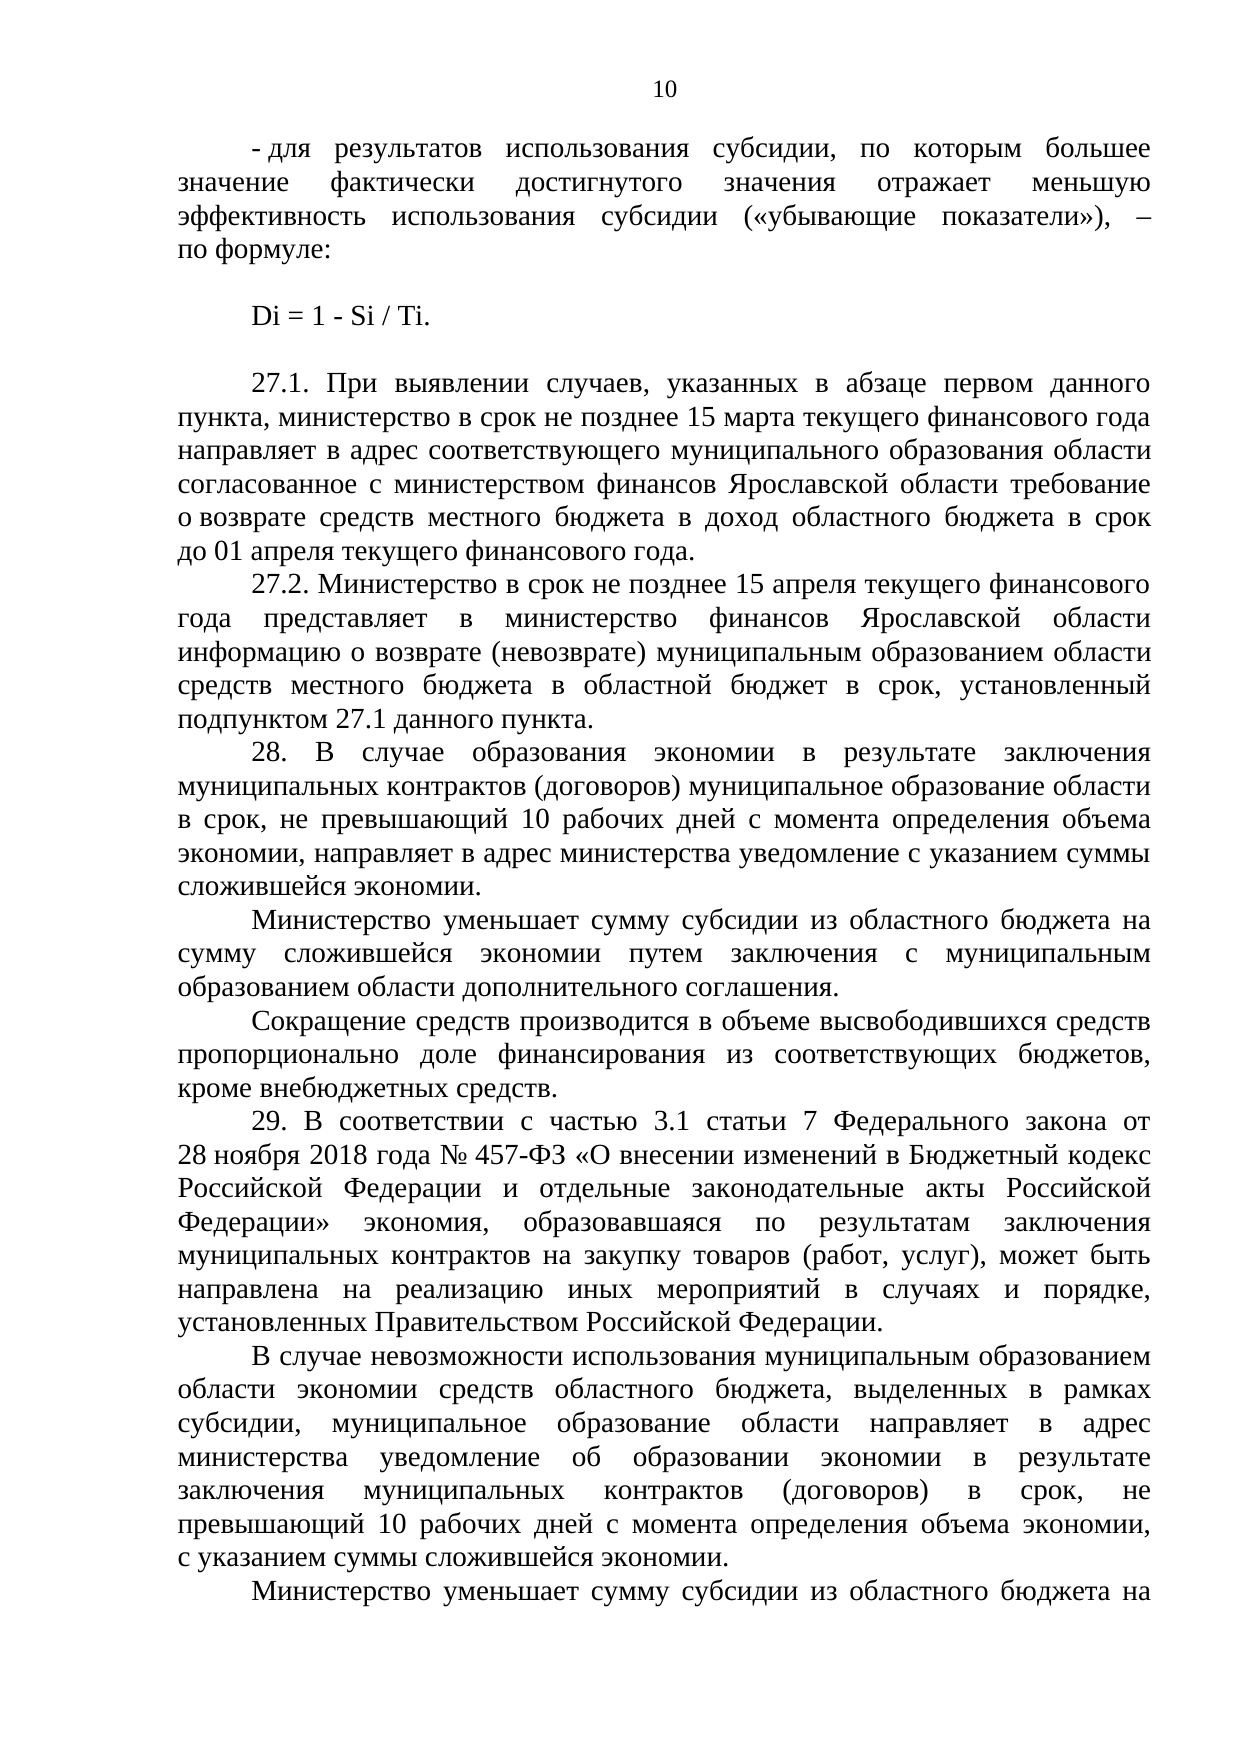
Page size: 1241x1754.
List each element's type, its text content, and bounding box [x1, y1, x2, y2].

text Di = 1 - Si / Ti. [177, 298, 1152, 332]
text - для результатов использования субсидии, по которым большее значение фактически достигнутого значения отражает меньшую эффективность использования субсидии («убывающие показатели»), – по формуле: [177, 131, 1152, 265]
text 27.1. При выявлении случаев, указанных в абзаце первом данного пункта, министерство в срок не позднее 15 марта текущего финансового года направляет в адрес соответствующего муниципального образования области согласованное с министерством финансов Ярославской области требование о возврате средств местного бюджета в доход областного бюджета в срок до 01 апреля текущего финансового года. [177, 365, 1152, 567]
text 27.2. Министерство в срок не позднее 15 апреля текущего финансового года представляет в министерство финансов Ярославской области информацию о возврате (невозврате) муниципальным образованием области средств местного бюджета в областной бюджет в срок, установленный подпунктом 27.1 данного пункта. [177, 567, 1152, 734]
text 29. В соответствии с частью 3.1 статьи 7 Федерального закона от 28 ноября 2018 года № 457-ФЗ «О внесении изменений в Бюджетный кодекс Российской Федерации и отдельные законодательные акты Российской Федерации» экономия, образовавшаяся по результатам заключения муниципальных контрактов на закупку товаров (работ, услуг), может быть направлена на реализацию иных мероприятий в случаях и порядке, установленных Правительством Российской Федерации. [177, 1103, 1152, 1338]
text 28. В случае образования экономии в результате заключения муниципальных контрактов (договоров) муниципальное образование области в срок, не превышающий 10 рабочих дней с момента определения объема экономии, направляет в адрес министерства уведомление с указанием суммы сложившейся экономии. [177, 734, 1152, 902]
text Сокращение средств производится в объеме высвободившихся средств пропорционально доле финансирования из соответствующих бюджетов, кроме внебюджетных средств. [177, 1003, 1152, 1103]
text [177, 1573, 1152, 1606]
text В случае невозможности использования муниципальным образованием области экономии средств областного бюджета, выделенных в рамках субсидии, муниципальное образование области направляет в адрес министерства уведомление об образовании экономии в результате заключения муниципальных контрактов (договоров) в срок, не превышающий 10 рабочих дней с момента определения объема экономии, с указанием суммы сложившейся экономии. [177, 1338, 1152, 1573]
